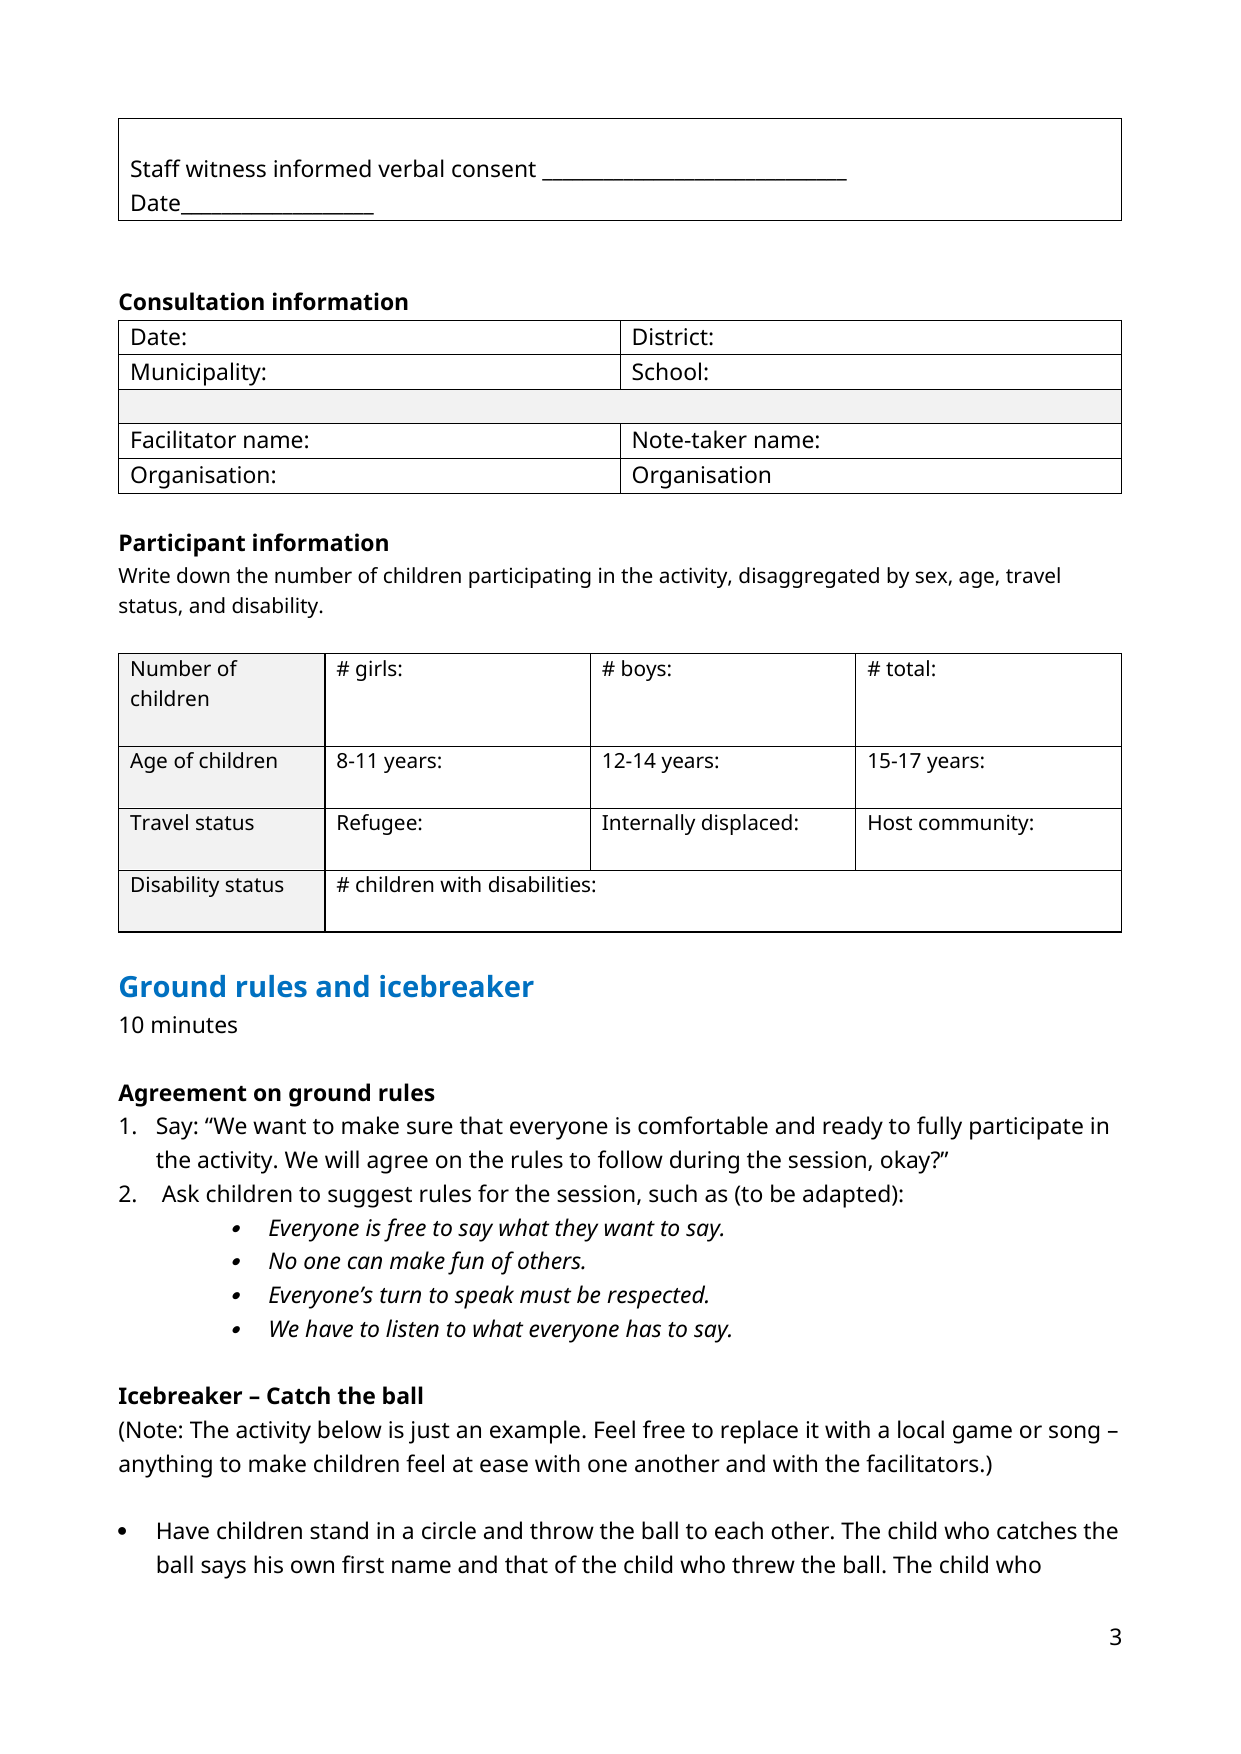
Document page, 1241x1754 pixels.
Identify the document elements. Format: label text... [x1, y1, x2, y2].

list Everyone’s turn to speak must be respected. [231, 1279, 1122, 1310]
table_cell Staff witness informed verbal consent ______________________________ Date___________________ [119, 119, 1121, 220]
text Agreement on ground rules [118, 1077, 1122, 1108]
text Write down the number of children participating in the activity, disaggregated by sex, age, travel status, and disability. [118, 561, 1122, 620]
table_cell Facilitator name: [119, 424, 620, 458]
table_cell School: [621, 355, 1121, 389]
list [118, 1515, 1122, 1580]
text Consultation information [118, 286, 1122, 317]
table_cell Host community: [856, 809, 1121, 869]
table_cell Internally displaced: [591, 809, 855, 869]
text Icebreaker – Catch the ball [118, 1380, 1122, 1412]
text (Note: The activity below is just an example. Feel free to replace it with a local game or song – anything to make children feel at ease with one another and with the facilitators.) [118, 1414, 1122, 1479]
list No one can make fun of others. [231, 1245, 1122, 1277]
table_cell 8-11 years: [326, 747, 590, 807]
list Ask children to suggest rules for the session, such as (to be adapted): [118, 1178, 1122, 1209]
table_cell Disability status [119, 871, 324, 931]
list Everyone is free to say what they want to say. [231, 1212, 1122, 1243]
table_header Number of children [119, 654, 324, 746]
table_cell # children with disabilities: [326, 871, 1121, 931]
table_cell 15-17 years: [856, 747, 1121, 807]
table_cell Municipality: [119, 355, 620, 389]
list Say: “We want to make sure that everyone is comfortable and ready to fully participate in the activity. We will agree on the rules to follow during the session, okay?” [118, 1110, 1122, 1175]
table_header District: [621, 321, 1121, 354]
list We have to listen to what everyone has to say. [231, 1313, 1122, 1344]
table_cell Organisation [621, 459, 1121, 492]
table_header # total: [856, 654, 1121, 746]
table_cell Refugee: [326, 809, 590, 869]
table_cell Travel status [119, 809, 324, 869]
text 10 minutes [118, 1009, 1122, 1040]
table_header # girls: [326, 654, 590, 746]
table_header # boys: [591, 654, 855, 746]
table_cell Note-taker name: [621, 424, 1121, 458]
table_header Date: [119, 321, 620, 354]
table_cell 12-14 years: [591, 747, 855, 807]
text Participant information [118, 527, 1122, 558]
table_cell Age of children [119, 747, 324, 807]
text Ground rules and icebreaker [118, 966, 1122, 1006]
table_cell [119, 390, 1121, 423]
table_cell Organisation: [119, 459, 620, 492]
